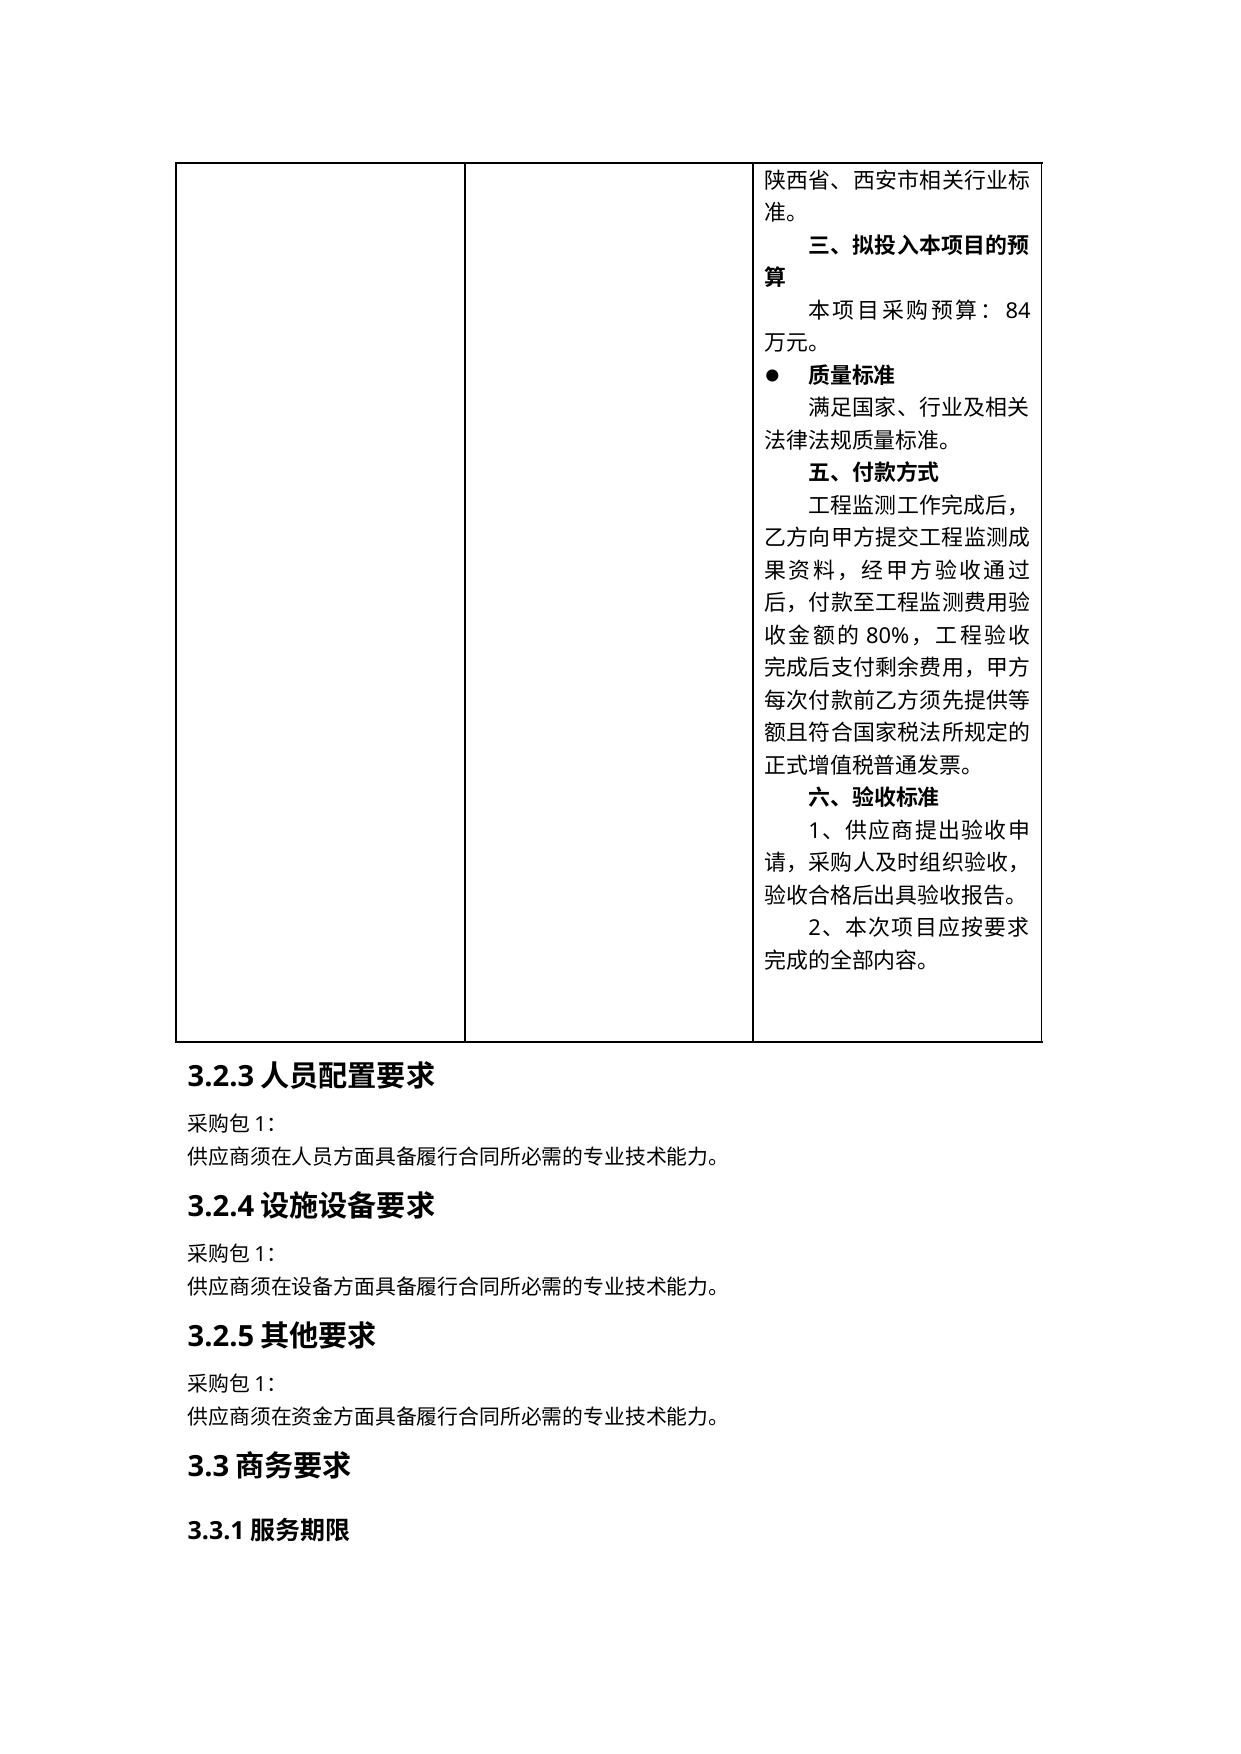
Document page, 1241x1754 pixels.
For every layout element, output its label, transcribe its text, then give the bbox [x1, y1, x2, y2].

text 供应商须在设备方面具备履行合同所必需的专业技术能力。 [187, 1270, 1053, 1303]
text 3.2.3人员配置要求 [187, 1043, 1053, 1108]
text 采购包1： [187, 1108, 1053, 1140]
text 3.2.4设施设备要求 [187, 1173, 1053, 1238]
text 采购包1： [187, 1238, 1053, 1270]
table_cell 1 [177, 164, 464, 1041]
text 供应商须在人员方面具备履行合同所必需的专业技术能力。 [187, 1140, 1053, 1173]
text 3.3商务要求 [187, 1433, 1053, 1498]
text 3.2.5其他要求 [187, 1303, 1053, 1368]
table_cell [754, 164, 1041, 1041]
text 供应商须在资金方面具备履行合同所必需的专业技术能力。 [187, 1400, 1053, 1433]
text 3.3.1服务期限 [187, 1498, 1053, 1563]
text 采购包1： [187, 1368, 1053, 1400]
table_cell [466, 164, 752, 1041]
